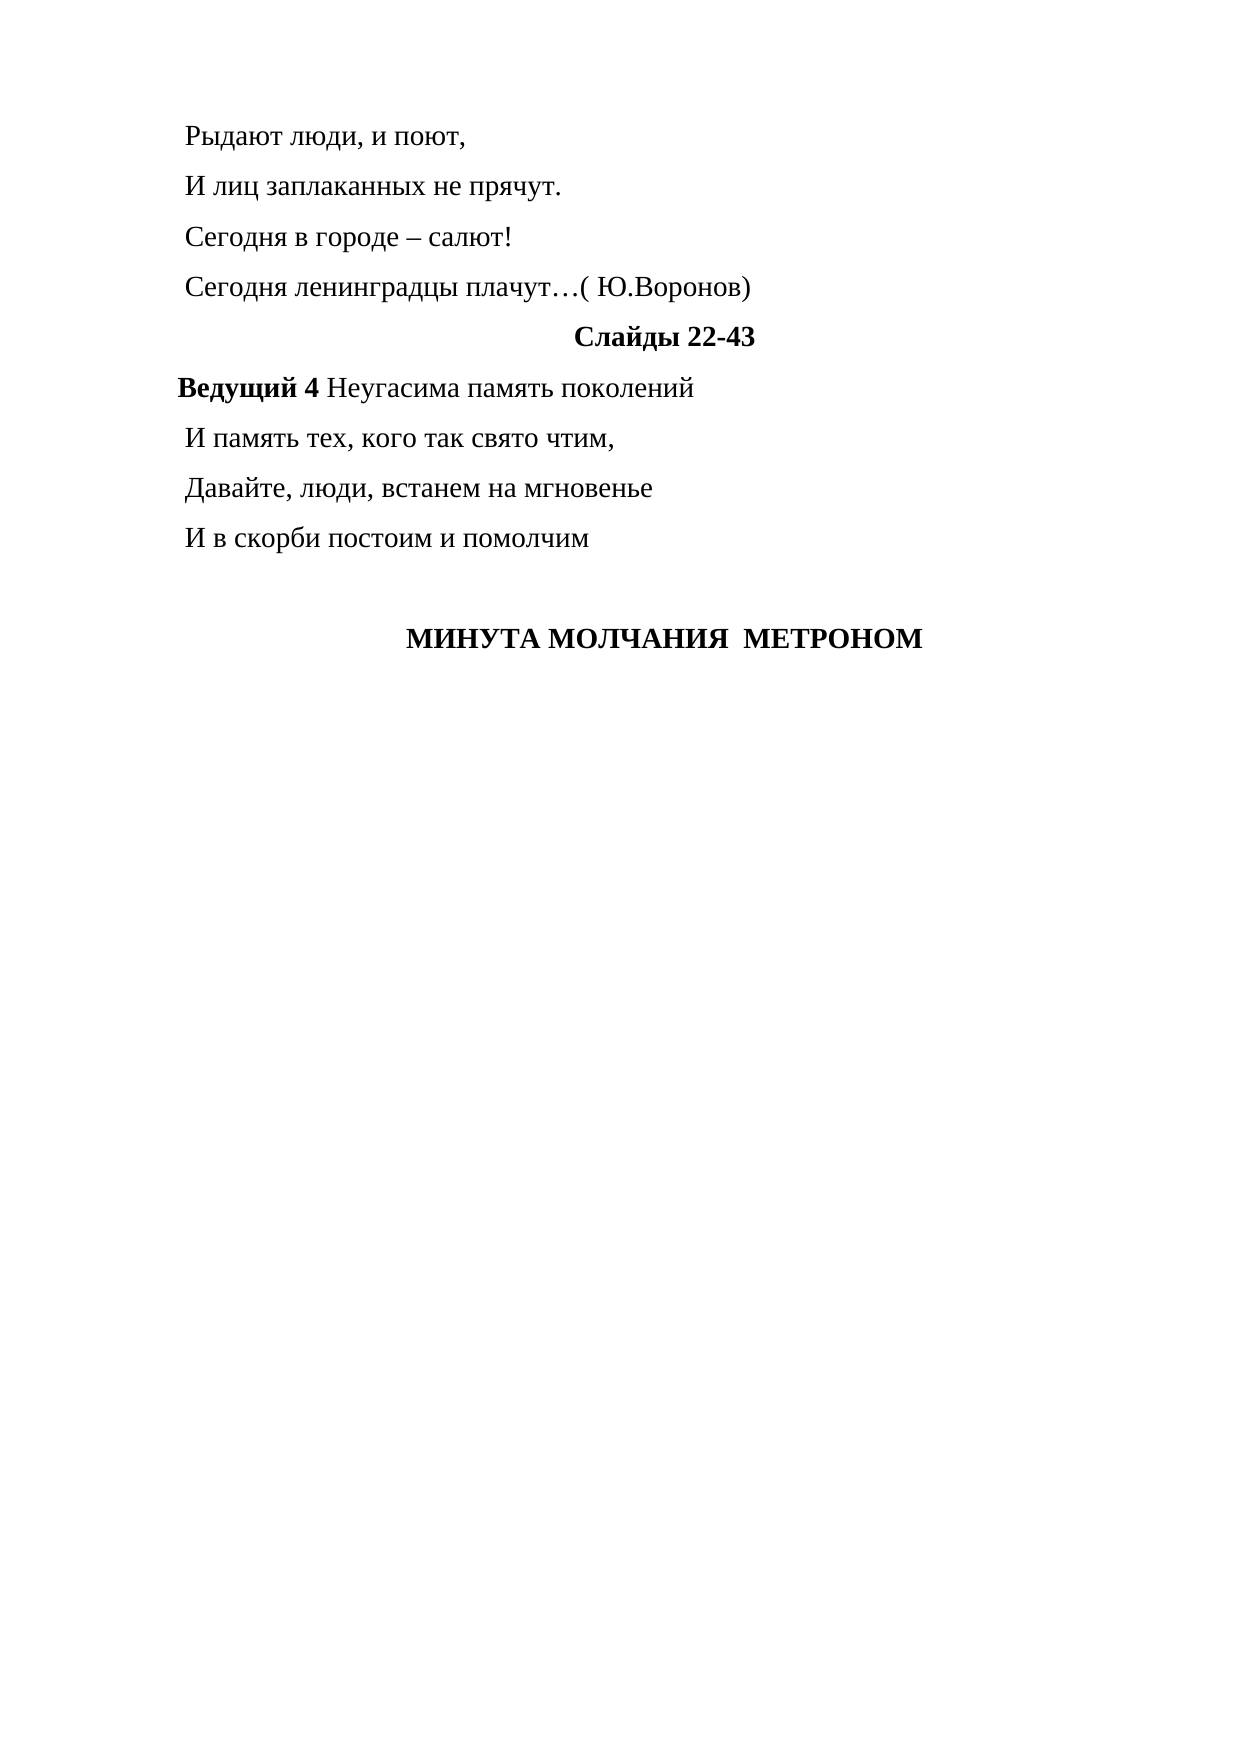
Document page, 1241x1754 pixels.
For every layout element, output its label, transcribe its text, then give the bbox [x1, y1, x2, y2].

text И память тех, кого так свято чтим, [177, 420, 1152, 453]
text Сегодня в городе – салют! [177, 219, 1152, 252]
text И в скорби постоим и помолчим [177, 521, 1152, 554]
text Давайте, люди, встанем на мгновенье [177, 470, 1152, 504]
text МИНУТА МОЛЧАНИЯ МЕТРОНОМ [177, 621, 1152, 655]
text Рыдают люди, и поют, [177, 118, 1152, 152]
text Слайды 22-43 [177, 319, 1152, 353]
text Ведущий 4 Неугасима память поколений [177, 370, 1152, 403]
text И лиц заплаканных не прячут. [177, 168, 1152, 202]
text Сегодня ленинградцы плачут…( Ю.Воронов) [177, 269, 1152, 303]
